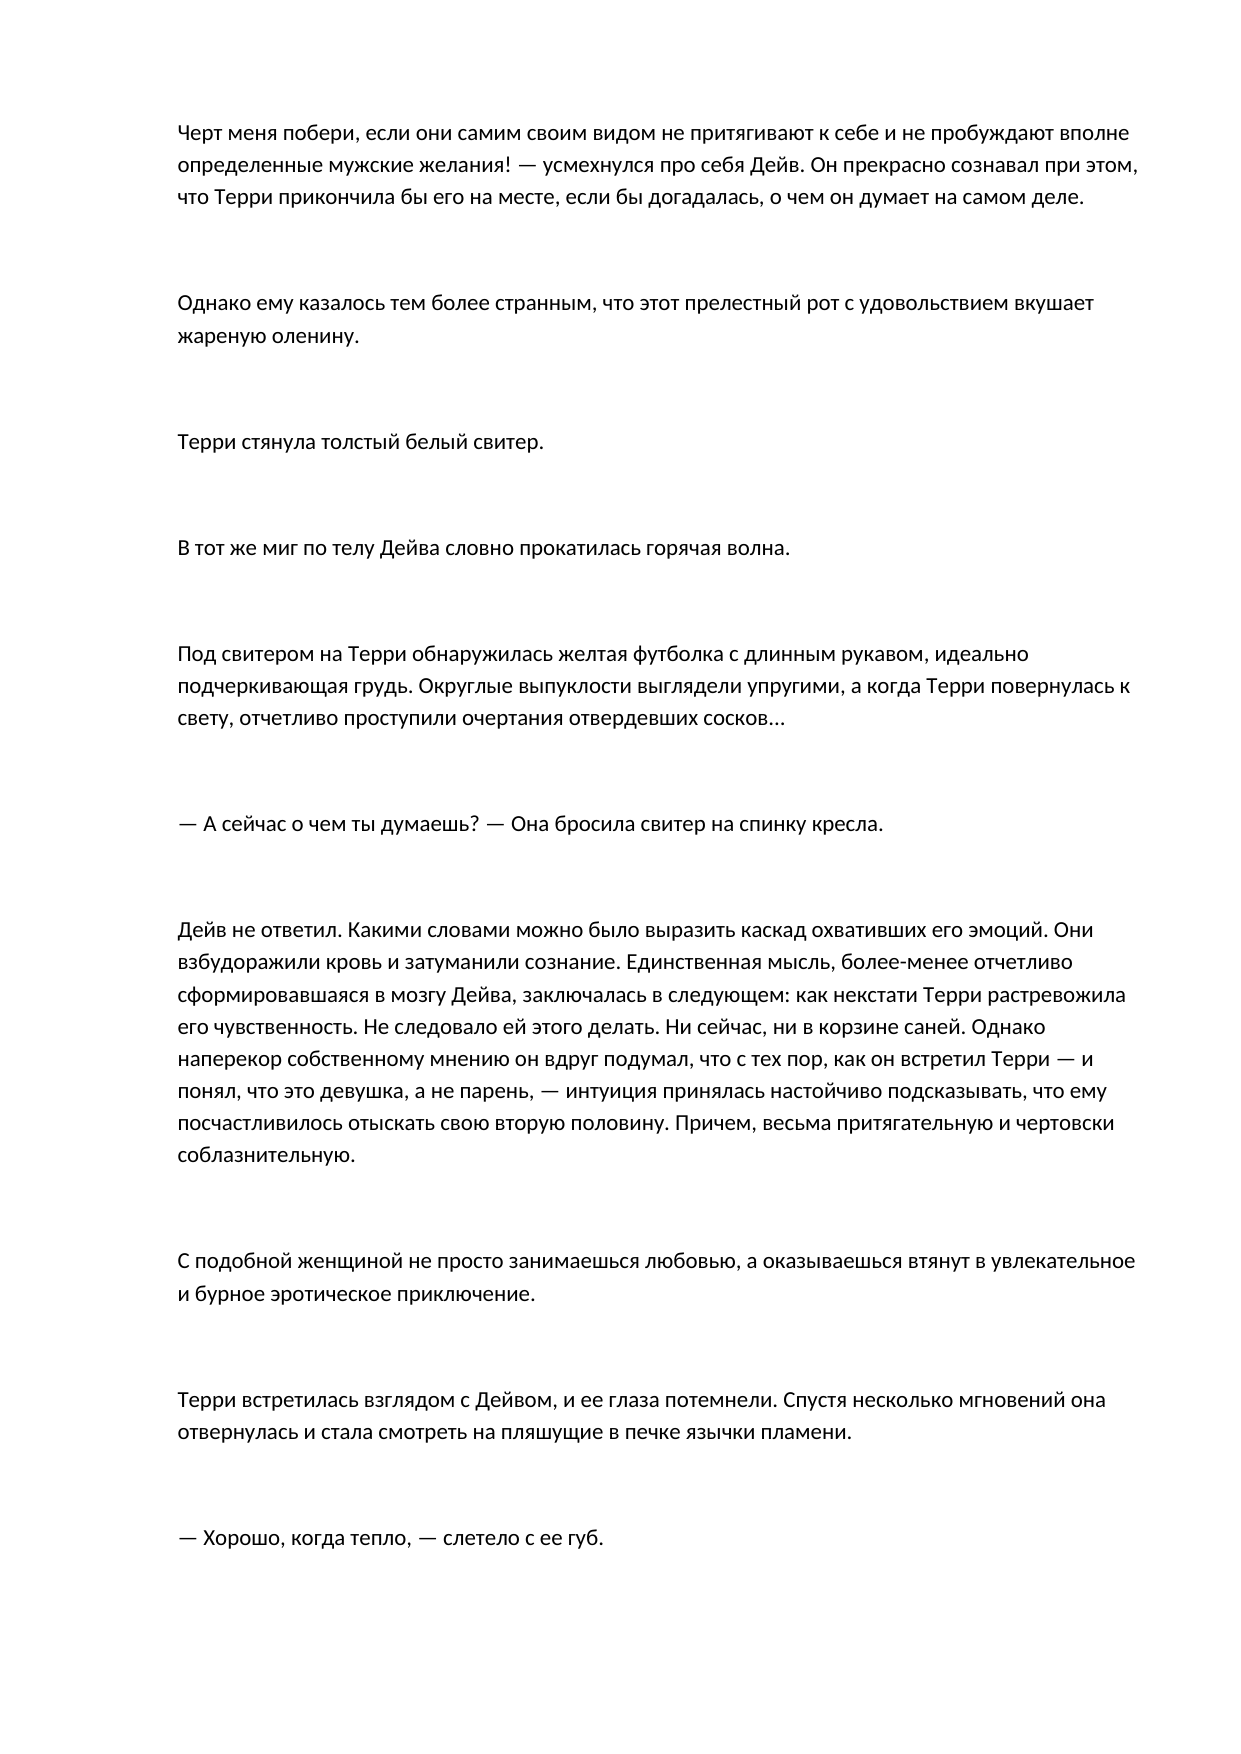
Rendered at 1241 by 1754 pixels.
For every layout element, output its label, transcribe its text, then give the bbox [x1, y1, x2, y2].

text Терри стянула толстый белый свитер. [177, 427, 1152, 455]
text В тот же миг по телу Дейва словно прокатилась горячая волна. [177, 533, 1152, 561]
text Терри встретилась взглядом с Дейвом, и ее глаза потемнели. Спустя несколько мгновений она отвернулась и стала смотреть на пляшущие в печке язычки пламени. [177, 1385, 1152, 1445]
text Черт меня побери, если они самим своим видом не притягивают к себе и не пробуждают вполне определенные мужские желания! — усмехнулся про себя Дейв. Он прекрасно сознавал при этом, что Терри прикончила бы его на месте, если бы догадалась, о чем он думает на самом деле. [177, 118, 1152, 211]
text Под свитером на Терри обнаружилась желтая футболка с длинным рукавом, идеально подчеркивающая грудь. Округлые выпуклости выглядели упругими, а когда Терри повернулась к свету, отчетливо проступили очертания отвердевших сосков... [177, 639, 1152, 731]
text — Хорошо, когда тепло, — слетело с ее губ. [177, 1523, 1152, 1551]
text — А сейчас о чем ты думаешь? — Она бросила свитер на спинку кресла. [177, 809, 1152, 837]
text С подобной женщиной не просто занимаешься любовью, а оказываешься втянут в увлекательное и бурное эротическое приключение. [177, 1247, 1152, 1307]
text Однако ему казалось тем более странным, что этот прелестный рот с удовольствием вкушает жареную оленину. [177, 288, 1152, 349]
text Дейв не ответил. Какими словами можно было выразить каскад охвативших его эмоций. Они взбудоражили кровь и затуманили сознание. Единственная мысль, более-менее отчетливо сформировавшаяся в мозгу Дейва, заключалась в следующем: как некстати Терри растревожила его чувственность. Не следовало ей этого делать. Ни сейчас, ни в корзине саней. Однако наперекор собственному мнению он вдруг подумал, что с тех пор, как он встретил Терри — и понял, что это девушка, а не парень, — интуиция принялась настойчиво подсказывать, что ему посчастливилось отыскать свою вторую половину. Причем, весьма притягательную и чертовски соблазнительную. [177, 915, 1152, 1169]
